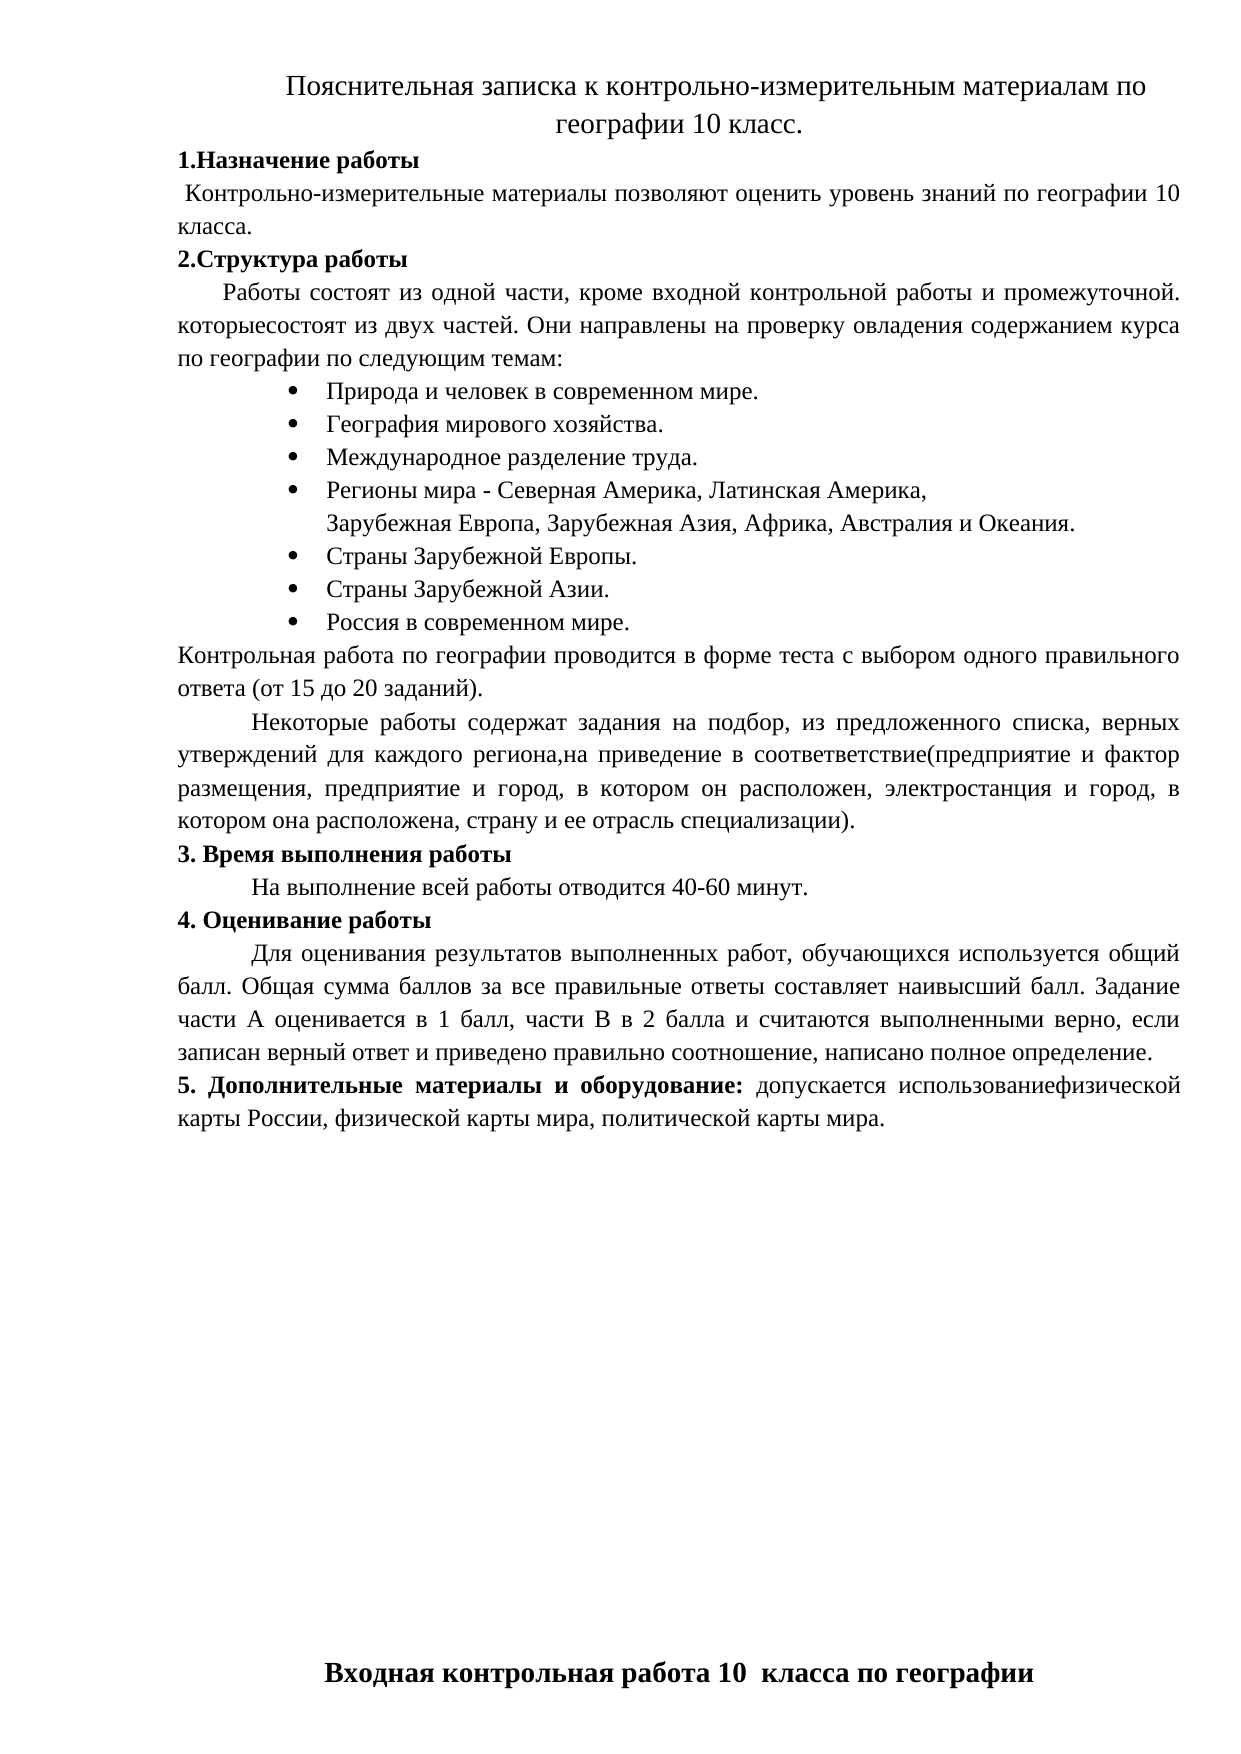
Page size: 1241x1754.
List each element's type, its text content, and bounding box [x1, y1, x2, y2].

text 5. Дополнительные материалы и оборудование: допускается использованиефизической карты России, физической карты мира, политической карты мира. [177, 1070, 1181, 1132]
text 1.Назначение работы [177, 145, 1181, 174]
text Контрольно-измерительные материалы позволяют оценить уровень знаний по географии 10 класса. [177, 178, 1181, 240]
list Природа и человек в современном мире. [288, 376, 1181, 405]
text Для оценивания результатов выполненных работ, обучающихся используется общий балл. Общая сумма баллов за все правильные ответы составляет наивысший балл. Задание части А оценивается в 1 балл, части В в 2 балла и считаются выполненными верно, если записан верный ответ и приведено правильно соотношение, написано полное определение. [177, 938, 1181, 1066]
text Контрольная работа по географии проводится в форме теста с выбором одного правильного ответа (от 15 до 20 заданий). [177, 641, 1181, 702]
text 2.Структура работы [177, 244, 1181, 273]
text Некоторые работы содержат задания на подбор, из предложенного списка, верных утверждений для каждого региона,на приведение в соответветствие(предприятие и фактор размещения, предприятие и город, в котором он расположен, электростанция и город, в котором она расположена, страну и ее отрасль специализации). [177, 707, 1181, 834]
list Россия в современном мире. [288, 607, 1181, 636]
text Работы состоят из одной части, кроме входной контрольной работы и промежуточной. которыесостоят из двух частей. Они направлены на проверку овладения содержанием курса по географии по следующим темам: [177, 277, 1181, 372]
list География мирового хозяйства. [288, 409, 1181, 438]
text 3. Время выполнения работы [177, 839, 1181, 867]
list Зарубежная Европа, Зарубежная Азия, Африка, Австралия и Океания. [326, 508, 1181, 537]
text 4. Оценивание работы [177, 905, 1181, 933]
text На выполнение всей работы отводится 40-60 минут. [177, 872, 1181, 900]
list Международное разделение труда. [288, 442, 1181, 471]
list Страны Зарубежной Азии. [288, 574, 1181, 603]
list Страны Зарубежной Европы. [288, 541, 1181, 570]
list Регионы мира - Северная Америка, Латинская Америка, [288, 475, 1181, 504]
text Пояснительная записка к контрольно-измерительным материалам по географии 10 класс. [177, 68, 1181, 140]
text Входная контрольная работа 10 класса по географии [177, 1656, 1181, 1689]
